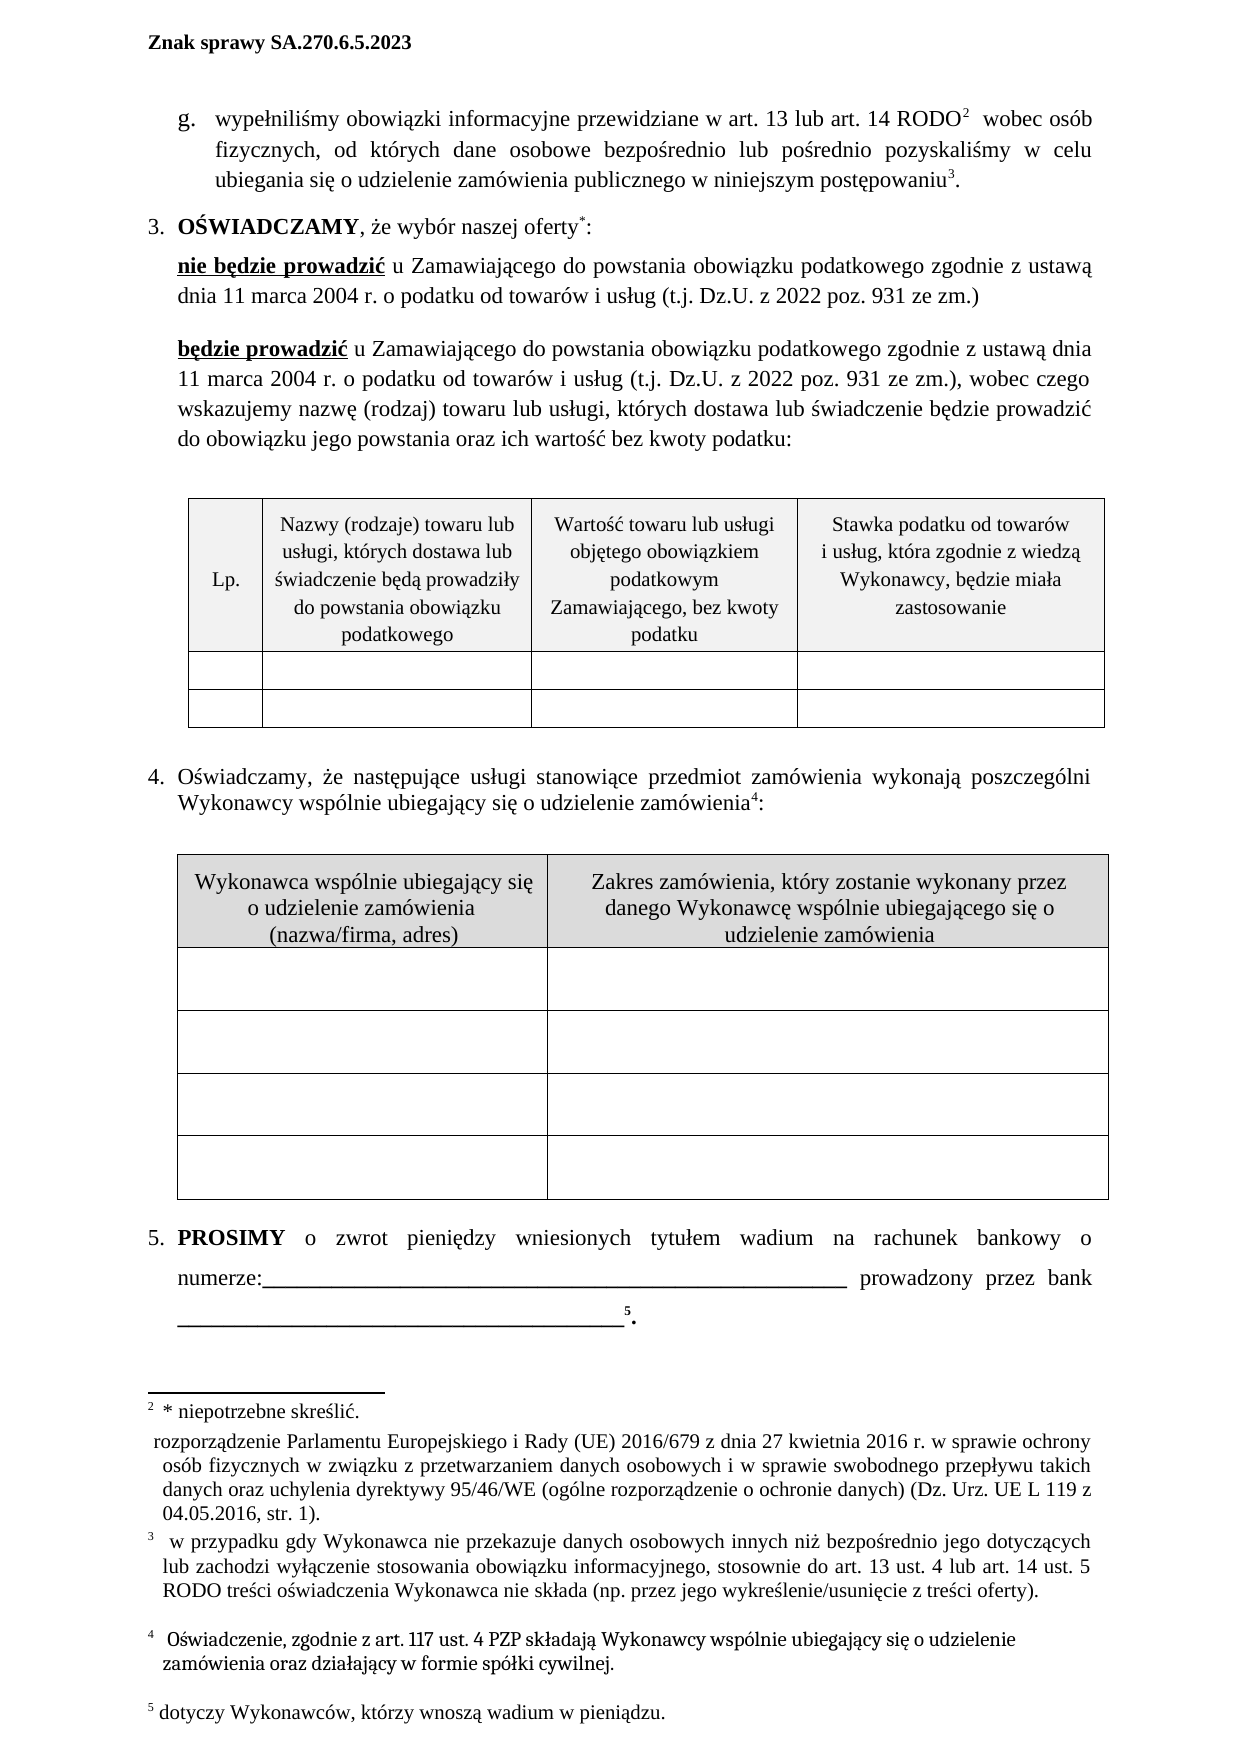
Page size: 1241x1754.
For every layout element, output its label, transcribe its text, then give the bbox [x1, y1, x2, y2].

table_cell [798, 652, 1104, 689]
table_cell [548, 1074, 1108, 1135]
table_cell [178, 1074, 547, 1135]
table_cell [548, 1011, 1108, 1073]
table_cell [178, 1011, 547, 1073]
table_cell [263, 690, 531, 727]
table_cell [798, 690, 1104, 727]
list nie będzie prowadzić u Zamawiającego do powstania obowiązku podatkowego zgodnie z ustawą dnia 11 marca 2004 r. o podatku od towarów i usług (t.j. Dz.U. z 2022 poz. 931 ze zm.) [177, 252, 1093, 309]
table_cell [263, 652, 531, 689]
table_header Stawka podatku od towarów i usług, która zgodnie z wiedzą Wykonawcy, będzie miała zastosowanie [798, 499, 1104, 651]
table_header Zakres zamówienia, który zostanie wykonany przez danego Wykonawcę wspólnie ubiegającego się o udzielenie zamówienia [548, 855, 1108, 947]
table_header Lp. [189, 499, 262, 651]
table_cell [548, 948, 1108, 1010]
table_header Nazwy (rodzaje) towaru lub usługi, których dostawa lub świadczenie będą prowadziły do powstania obowiązku podatkowego [263, 499, 531, 651]
table_cell [178, 948, 547, 1010]
table_cell [532, 690, 797, 727]
list będzie prowadzić u Zamawiającego do powstania obowiązku podatkowego zgodnie z ustawą dnia 11 marca 2004 r. o podatku od towarów i usług (t.j. Dz.U. z 2022 poz. 931 ze zm.), wobec czego wskazujemy nazwę (rodzaj) towaru lub usługi, których dostawa lub świadczenie będzie prowadzić do obowiązku jego powstania oraz ich wartość bez kwoty podatku: [177, 335, 1093, 452]
table_cell [189, 690, 262, 727]
list PROSIMY o zwrot pieniędzy wniesionych tytułem wadium na rachunek bankowy o numerze:___________________________________________________ prowadzony przez bank _______________________________________. [148, 1224, 1093, 1330]
table_header Wykonawca wspólnie ubiegający się o udzielenie zamówienia (nazwa/firma, adres) [178, 855, 547, 947]
table_cell [178, 1136, 547, 1198]
list OŚWIADCZAMY, że wybór naszej oferty*: [148, 213, 1093, 239]
table_header Wartość towaru lub usługi objętego obowiązkiem podatkowym Zamawiającego, bez kwoty podatku [532, 499, 797, 651]
table_cell [189, 652, 262, 689]
table_cell [532, 652, 797, 689]
table_cell [548, 1136, 1108, 1198]
list wypełniliśmy obowiązki informacyjne przewidziane w art. 13 lub art. 14 RODO wobec osób fizycznych, od których dane osobowe bezpośrednio lub pośrednio pozyskaliśmy w celu ubiegania się o udzielenie zamówienia publicznego w niniejszym postępowaniu. [177, 103, 1093, 193]
list Oświadczamy, że następujące usługi stanowiące przedmiot zamówienia wykonają poszczególni Wykonawcy wspólnie ubiegający się o udzielenie zamówienia: [148, 763, 1093, 816]
